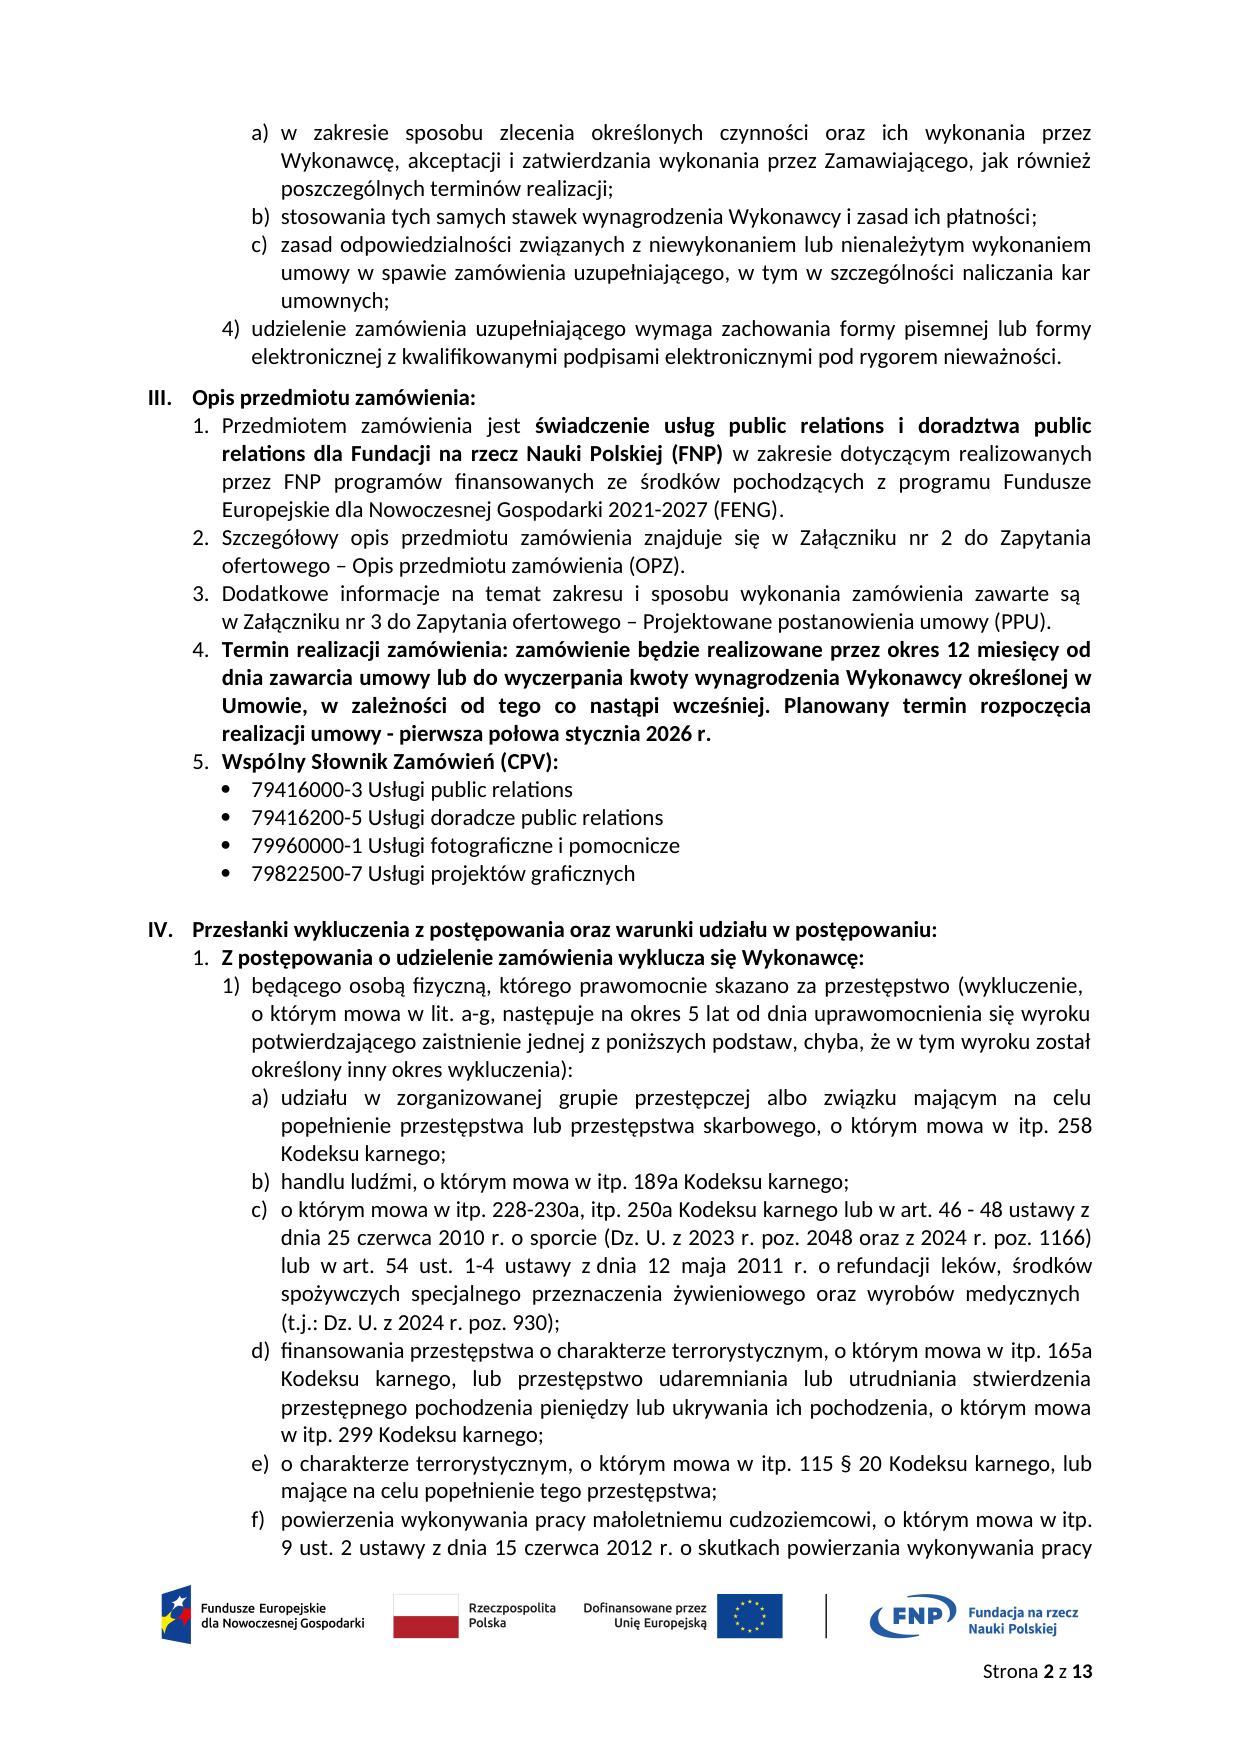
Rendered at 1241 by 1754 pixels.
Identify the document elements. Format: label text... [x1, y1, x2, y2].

list handlu ludźmi, o którym mowa w itp. 189a Kodeksu karnego; [251, 1167, 1092, 1195]
list udzielenie zamówienia uzupełniającego wymaga zachowania formy pisemnej lub formy elektronicznej z kwalifikowanymi podpisami elektronicznymi pod rygorem nieważności. [222, 314, 1092, 370]
list Z postępowania o udzielenie zamówienia wyklucza się Wykonawcę: [192, 943, 1092, 971]
list 79960000-1 Usługi fotograficzne i pomocnicze [222, 831, 1092, 859]
list finansowania przestępstwa o charakterze terrorystycznym, o którym mowa w itp. 165a Kodeksu karnego, lub przestępstwo udaremniania lub utrudniania stwierdzenia przestępnego pochodzenia pieniędzy lub ukrywania ich pochodzenia, o którym mowa w itp. 299 Kodeksu karnego; [251, 1337, 1092, 1449]
list Opis przedmiotu zamówienia: [148, 383, 1092, 411]
list Szczegółowy opis przedmiotu zamówienia znajduje się w Załączniku nr 2 do Zapytania ofertowego – Opis przedmiotu zamówienia (OPZ). [192, 523, 1092, 579]
list 79822500-7 Usługi projektów graficznych [222, 859, 1092, 887]
list Dodatkowe informacje na temat zakresu i sposobu wykonania zamówienia zawarte są w Załączniku nr 3 do Zapytania ofertowego – Projektowane postanowienia umowy (PPU). [192, 579, 1092, 635]
list o charakterze terrorystycznym, o którym mowa w itp. 115 § 20 Kodeksu karnego, lub mające na celu popełnienie tego przestępstwa; [251, 1449, 1092, 1505]
list Przesłanki wykluczenia z postępowania oraz warunki udziału w postępowaniu: [148, 915, 1092, 943]
list o którym mowa w itp. 228-230a, itp. 250a Kodeksu karnego lub w art. 46 - 48 ustawy z dnia 25 czerwca 2010 r. o sporcie (Dz. U. z 2023 r. poz. 2048 oraz z 2024 r. poz. 1166) lub w art. 54 ust. 1-4 ustawy z dnia 12 maja 2011 r. o refundacji leków, środków spożywczych specjalnego przeznaczenia żywieniowego oraz wyrobów medycznych (t.j.: Dz. U. z 2024 r. poz. 930); [251, 1195, 1092, 1337]
list stosowania tych samych stawek wynagrodzenia Wykonawcy i zasad ich płatności; [251, 202, 1092, 230]
list Termin realizacji zamówienia: zamówienie będzie realizowane przez okres 12 miesięcy od dnia zawarcia umowy lub do wyczerpania kwoty wynagrodzenia Wykonawcy określonej w Umowie, w zależności od tego co nastąpi wcześniej. Planowany termin rozpoczęcia realizacji umowy - pierwsza połowa stycznia 2026 r. [192, 635, 1092, 747]
list będącego osobą fizyczną, którego prawomocnie skazano za przestępstwo (wykluczenie, o którym mowa w lit. a-g, następuje na okres 5 lat od dnia uprawomocnienia się wyroku potwierdzającego zaistnienie jednej z poniższych podstaw, chyba, że w tym wyroku został określony inny okres wykluczenia): [222, 971, 1092, 1083]
list Przedmiotem zamówienia jest świadczenie usług public relations i doradztwa public relations dla Fundacji na rzecz Nauki Polskiej (FNP) w zakresie dotyczącym realizowanych przez FNP programów finansowanych ze środków pochodzących z programu Fundusze Europejskie dla Nowoczesnej Gospodarki 2021-2027 (FENG). [192, 411, 1092, 523]
list zasad odpowiedzialności związanych z niewykonaniem lub nienależytym wykonaniem umowy w spawie zamówienia uzupełniającego, w tym w szczególności naliczania kar umownych; [251, 230, 1092, 314]
list w zakresie sposobu zlecenia określonych czynności oraz ich wykonania przez Wykonawcę, akceptacji i zatwierdzania wykonania przez Zamawiającego, jak również poszczególnych terminów realizacji; [251, 118, 1092, 202]
list 79416000-3 Usługi public relations [222, 775, 1092, 803]
picture [147, 1571, 1093, 1659]
list udziału w zorganizowanej grupie przestępczej albo związku mającym na celu popełnienie przestępstwa lub przestępstwa skarbowego, o którym mowa w itp. 258 Kodeksu karnego; [251, 1083, 1092, 1167]
list Wspólny Słownik Zamówień (CPV): [192, 747, 1092, 775]
list 79416200-5 Usługi doradcze public relations [222, 803, 1092, 831]
